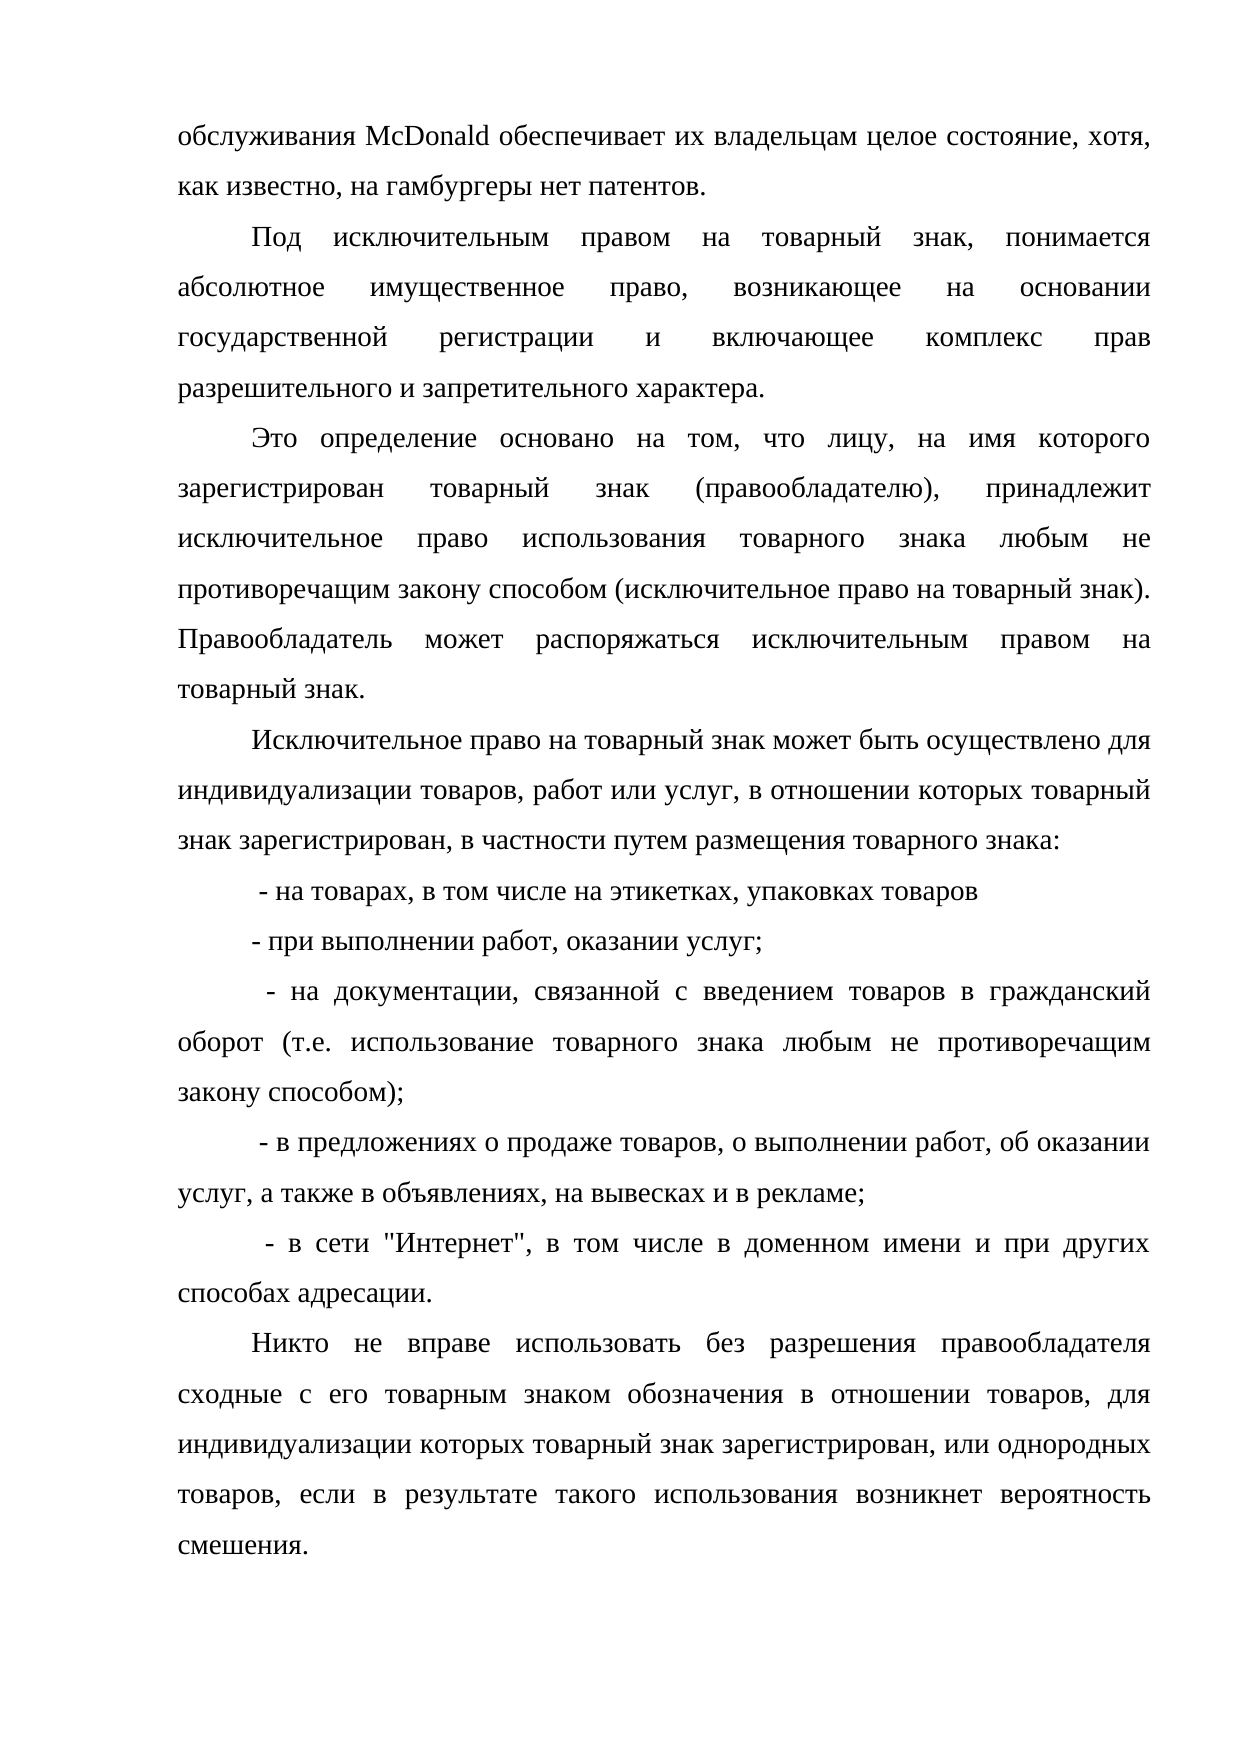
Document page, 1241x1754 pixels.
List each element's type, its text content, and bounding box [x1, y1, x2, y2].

text Никто не вправе использовать без разрешения правообладателя сходные с его товарным знаком обозначения в отношении товаров, для индивидуализации которых товарный знак зарегистрирован, или однородных товаров, если в результате такого использования возникнет вероятность смешения. [177, 1326, 1152, 1560]
text - на товарах, в том числе на этикетках, упаковках товаров [177, 873, 1152, 906]
text - на документации, связанной с введением товаров в гражданский оборот (т.е. использование товарного знака любым не противоречащим закону способом); [177, 973, 1152, 1108]
text - при выполнении работ, оказании услуг; [177, 923, 1152, 957]
text Это определение основано на том, что лицу, на имя которого зарегистрирован товарный знак (правообладателю), принадлежит исключительное право использования товарного знака любым не противоречащим закону способом (исключительное право на товарный знак). Правообладатель может распоряжаться исключительным правом на товарный знак. [177, 420, 1152, 705]
text Исключительное право на товарный знак может быть осуществлено для индивидуализации товаров, работ или услуг, в отношении которых товарный знак зарегистрирован, в частности путем размещения товарного знака: [177, 722, 1152, 856]
text - в предложениях о продаже товаров, о выполнении работ, об оказании услуг, а также в объявлениях, на вывесках и в рекламе; [177, 1124, 1152, 1208]
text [177, 118, 1152, 202]
text Под исключительным правом на товарный знак, понимается абсолютное имущественное право, возникающее на основании государственной регистрации и включающее комплекс прав разрешительного и запретительного характера. [177, 219, 1152, 403]
text - в сети "Интернет", в том числе в доменном имени и при других способах адресации. [177, 1225, 1152, 1309]
